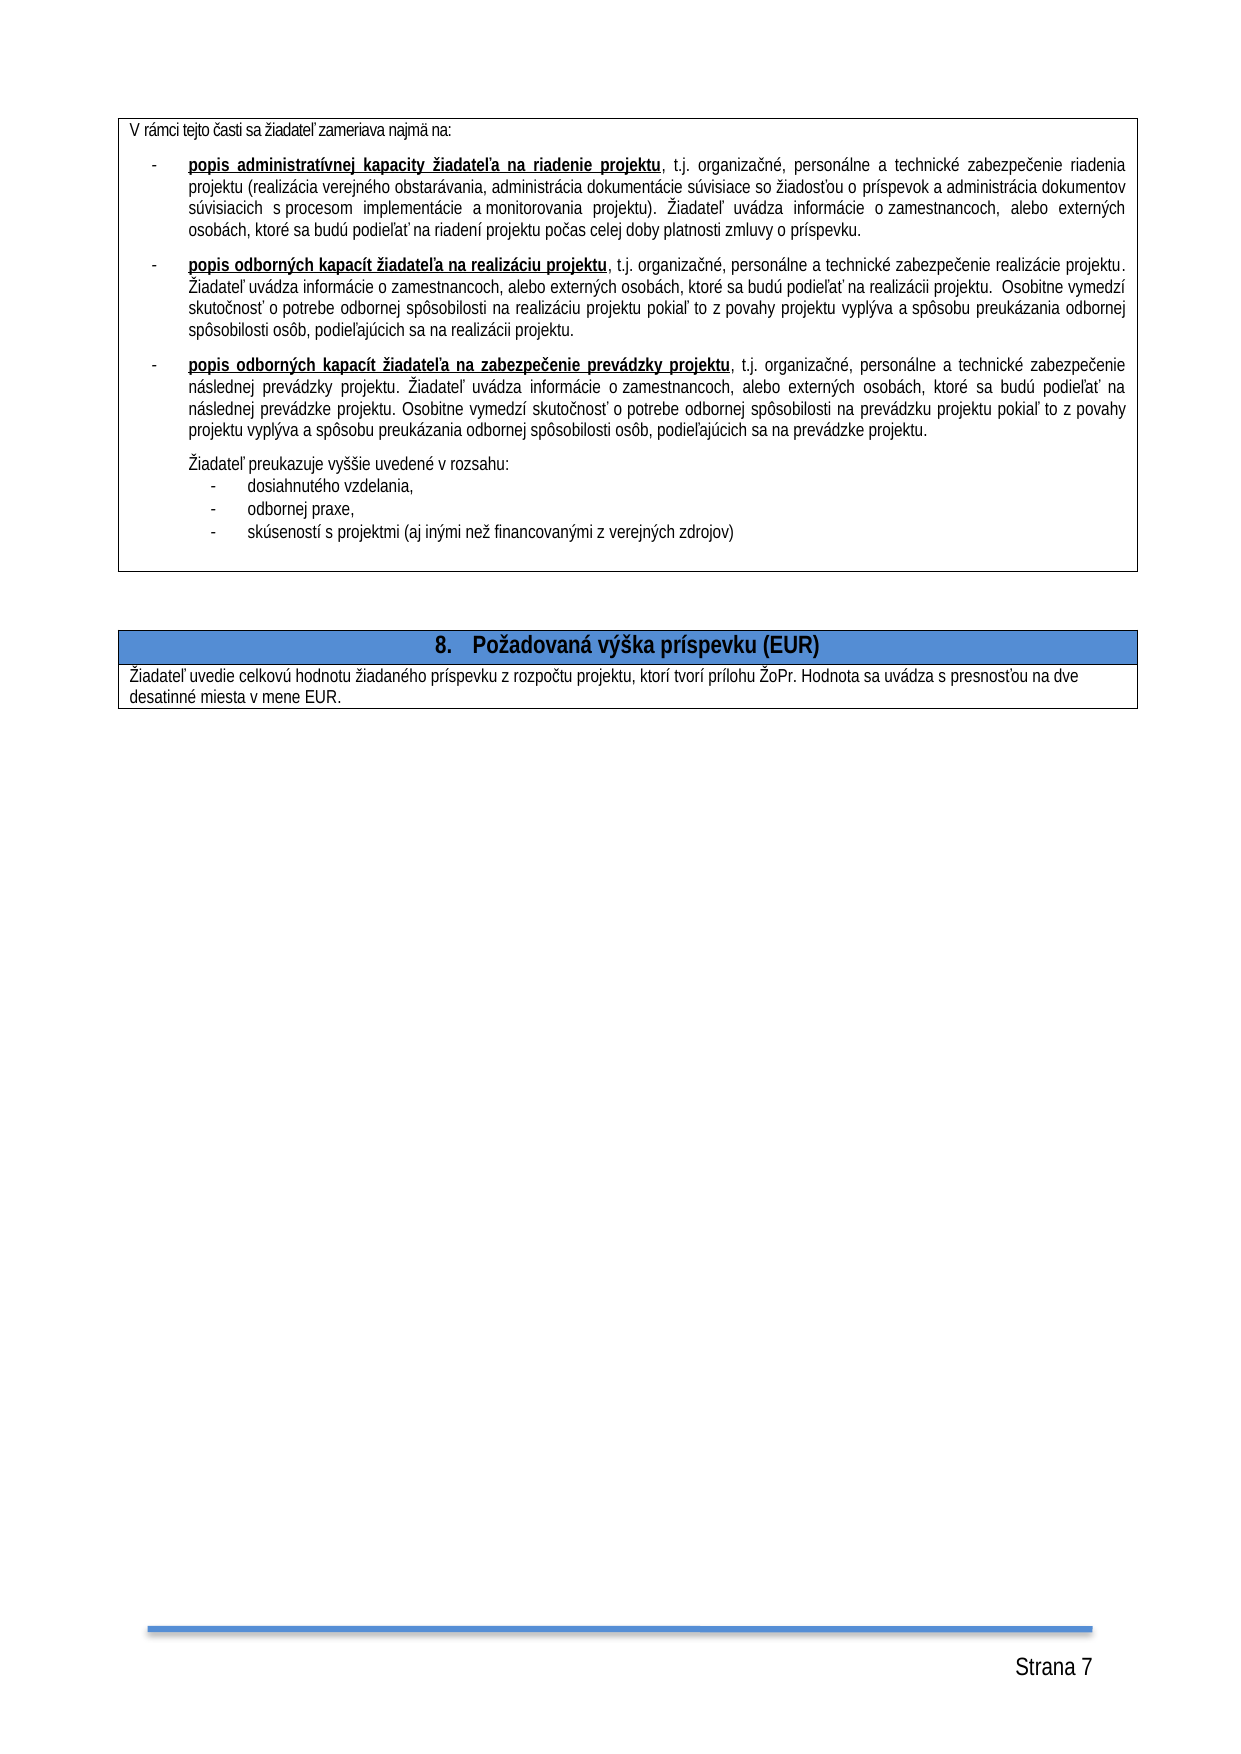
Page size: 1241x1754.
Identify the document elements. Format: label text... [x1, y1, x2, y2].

table_cell Žiadateľ uvedie celkovú hodnotu žiadaného príspevku z rozpočtu projektu, ktorí tvorí prílohu ŽoPr. Hodnota sa uvádza s presnosťou na dve desatinné miesta v mene EUR. [119, 665, 1137, 708]
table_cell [119, 119, 1137, 571]
table_header Požadovaná výška príspevku (EUR) [119, 631, 1137, 664]
